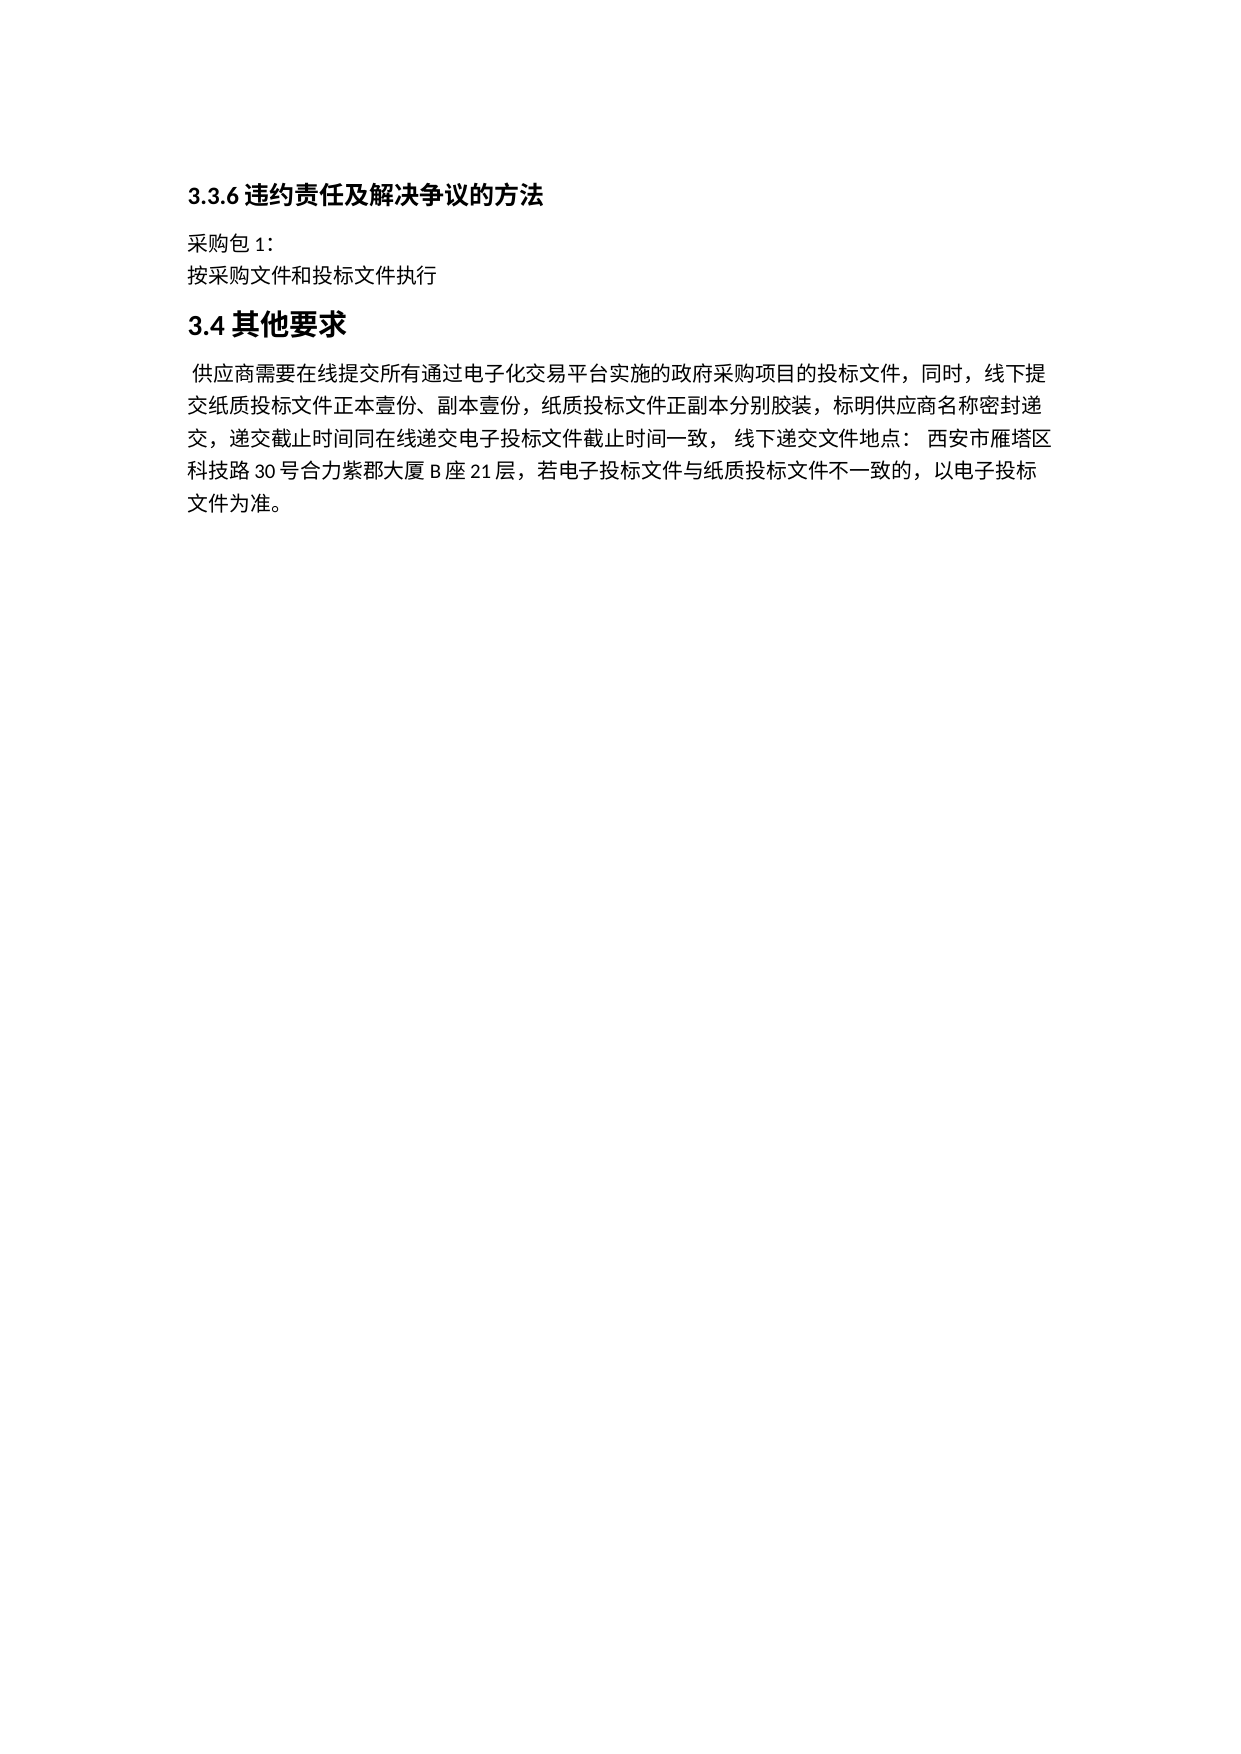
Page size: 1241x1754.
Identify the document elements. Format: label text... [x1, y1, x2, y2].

text 3.4其他要求 [187, 292, 1053, 357]
text 按采购文件和投标文件执行 [187, 259, 1053, 292]
text 3.3.6违约责任及解决争议的方法 [187, 162, 1053, 227]
text 供应商需要在线提交所有通过电子化交易平台实施的政府采购项目的投标文件，同时，线下提交纸质投标文件正本壹份、副本壹份，纸质投标文件正副本分别胶装，标明供应商名称密封递交，递交截止时间同在线递交电子投标文件截止时间一致， 线下递交文件地点： 西安市雁塔区科技路30号合力紫郡大厦B座21层，若电子投标文件与纸质投标文件不一致的，以电子投标文件为准。 [187, 357, 1053, 519]
text 采购包1： [187, 227, 1053, 259]
